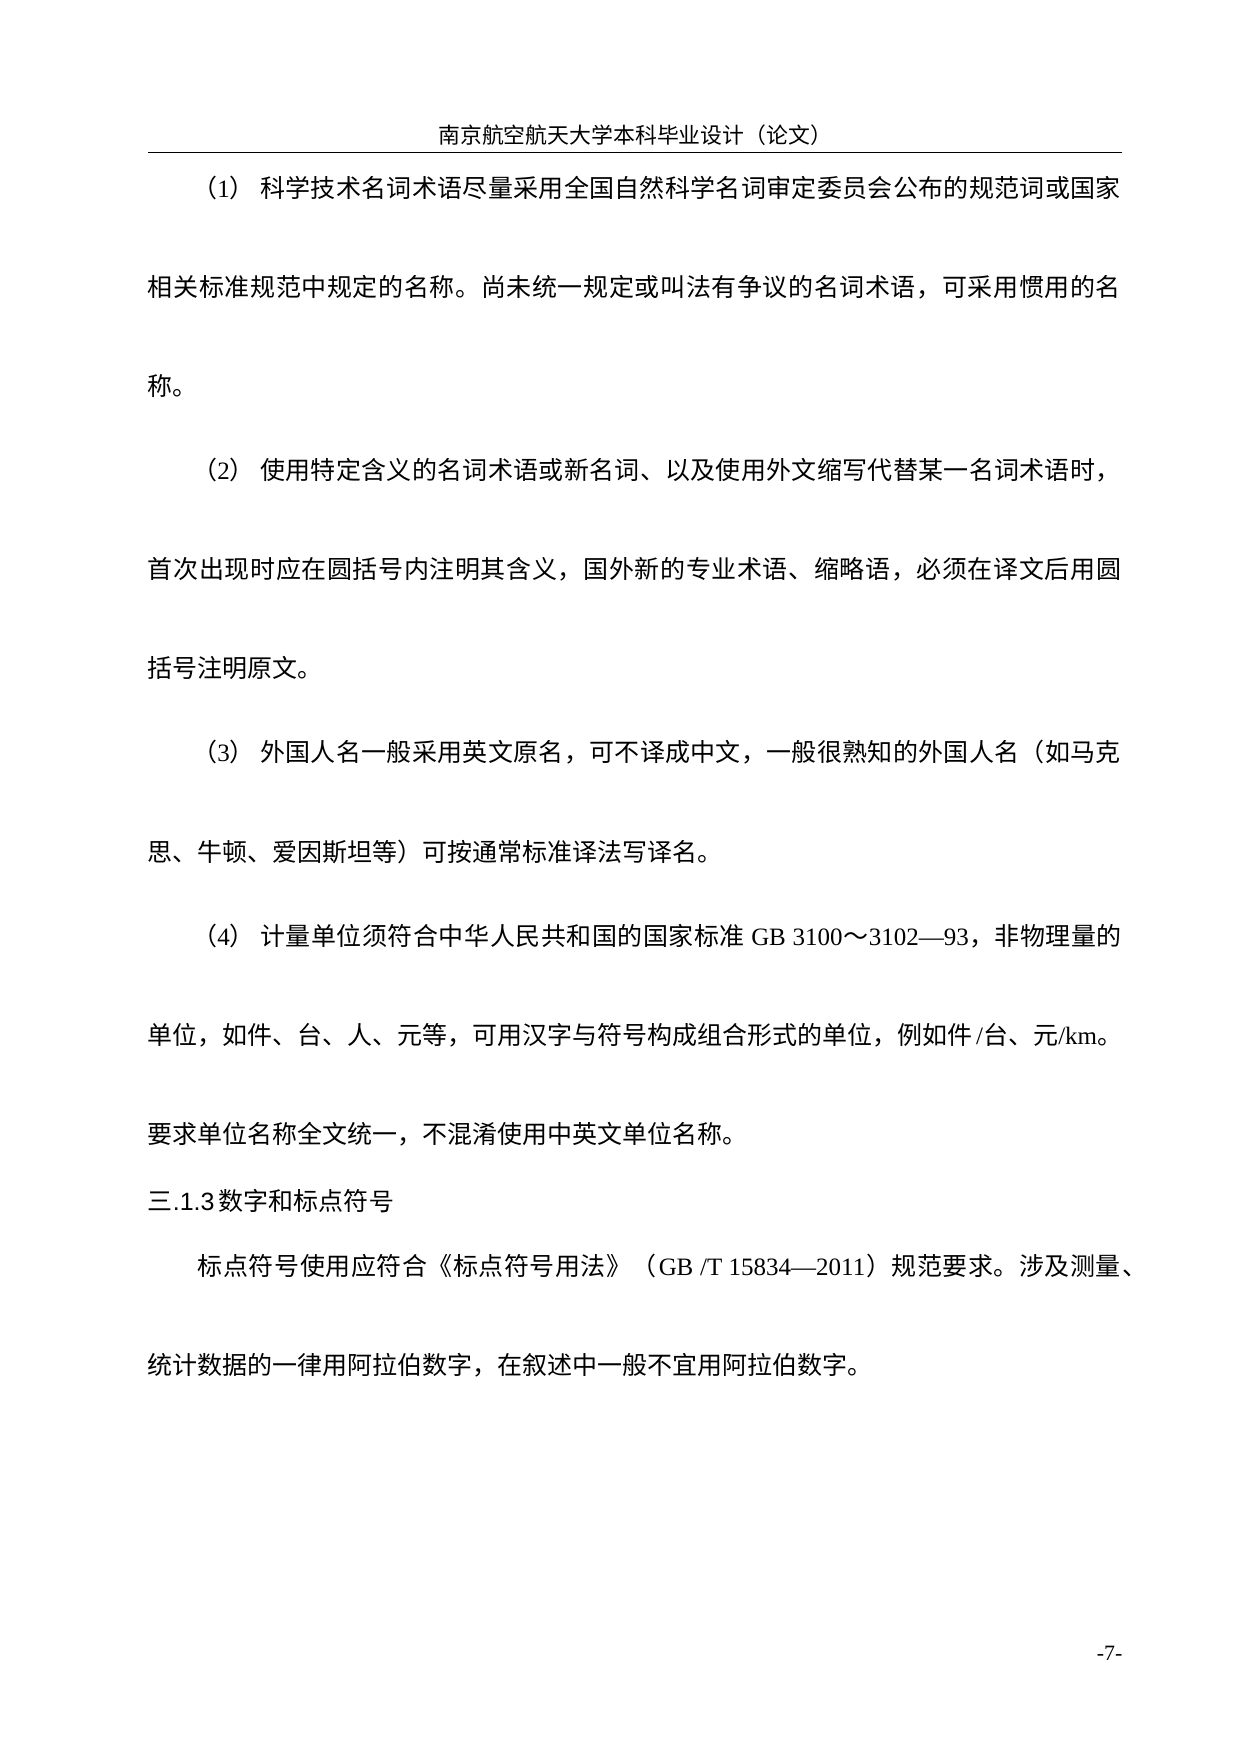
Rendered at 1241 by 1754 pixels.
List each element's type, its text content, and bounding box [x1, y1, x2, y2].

subtitle 数字和标点符号 [148, 1183, 1122, 1217]
subtitle 使用特定含义的名词术语或新名词、以及使用外文缩写代替某一名词术语时，首次出现时应在圆括号内注明其含义，国外新的专业术语、缩略语，必须在译文后用圆括号注明原文。 [148, 436, 1122, 700]
subtitle 外国人名一般采用英文原名，可不译成中文，一般很熟知的外国人名（如马克思、牛顿、爱因斯坦等）可按通常标准译法写译名。 [148, 718, 1122, 883]
text 标点符号使用应符合《标点符号用法》（GB /T 15834—2011）规范要求。涉及测量、统计数据的一律用阿拉伯数字，在叙述中一般不宜用阿拉伯数字。 [148, 1232, 1122, 1397]
subtitle 科学技术名词术语尽量采用全国自然科学名词审定委员会公布的规范词或国家相关标准规范中规定的名称。尚未统一规定或叫法有争议的名词术语，可采用惯用的名称。 [148, 153, 1122, 418]
subtitle 计量单位须符合中华人民共和国的国家标准GB 3100～3102—93，非物理量的单位，如件、台、人、元等，可用汉字与符号构成组合形式的单位，例如件/台、元/km。要求单位名称全文统一，不混淆使用中英文单位名称。 [148, 901, 1122, 1165]
